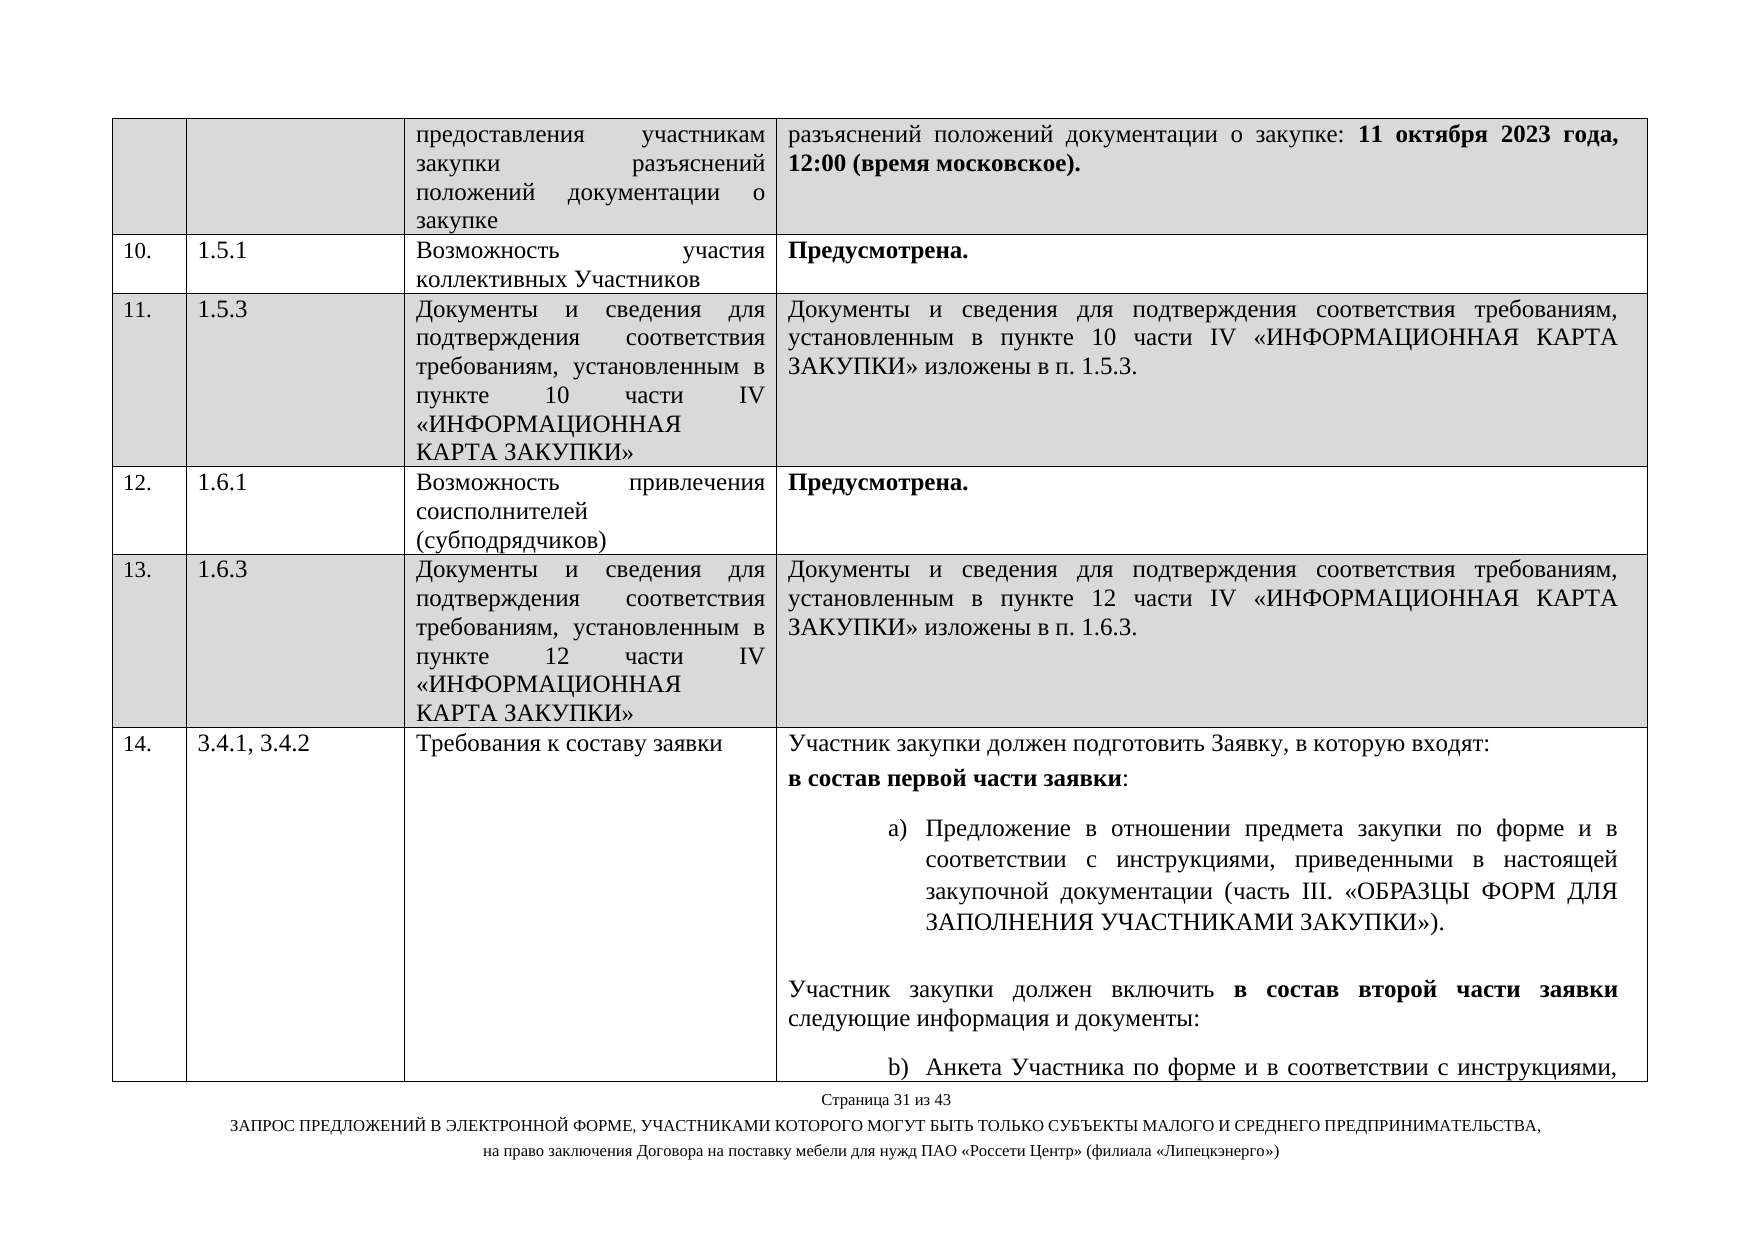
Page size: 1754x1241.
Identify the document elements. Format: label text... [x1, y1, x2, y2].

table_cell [777, 728, 1647, 1081]
table_cell Документы и сведения для подтверждения соответствия требованиям, установленным в пункте 10 части IV «ИНФОРМАЦИОННАЯ КАРТА ЗАКУПКИ» изложены в п. 1.5.3. [777, 294, 1647, 466]
table_cell 1.5.1 [187, 235, 404, 293]
table_cell Возможность привлечения соисполнителей (субподрядчиков) [405, 467, 776, 553]
table_cell Предусмотрена. [777, 235, 1647, 293]
table_cell 1.5.3 [187, 294, 404, 466]
table_cell Документы и сведения для подтверждения соответствия требованиям, установленным в пункте 10 части IV «ИНФОРМАЦИОННАЯ КАРТА ЗАКУПКИ» [405, 294, 776, 466]
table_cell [405, 728, 776, 1081]
table_cell Документы и сведения для подтверждения соответствия требованиям, установленным в пункте 12 части IV «ИНФОРМАЦИОННАЯ КАРТА ЗАКУПКИ» изложены в п. 1.6.3. [777, 555, 1647, 727]
table_cell Возможность участия коллективных Участников [405, 235, 776, 293]
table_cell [405, 119, 776, 234]
table_cell 2.2.1 [187, 119, 404, 234]
table_cell Предусмотрена. [777, 467, 1647, 553]
table_cell 3.4.1, 3.4.2 [187, 728, 404, 1081]
table_cell [113, 467, 186, 553]
table_cell 1.6.3 [187, 555, 404, 727]
table_cell Документы и сведения для подтверждения соответствия требованиям, установленным в пункте 12 части IV «ИНФОРМАЦИОННАЯ КАРТА ЗАКУПКИ» [405, 555, 776, 727]
table_cell [113, 294, 186, 466]
table_cell [113, 235, 186, 293]
table_cell [113, 119, 186, 234]
table_cell 1.6.1 [187, 467, 404, 553]
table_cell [777, 119, 1647, 234]
table_cell [113, 555, 186, 727]
table_cell [113, 728, 186, 1081]
